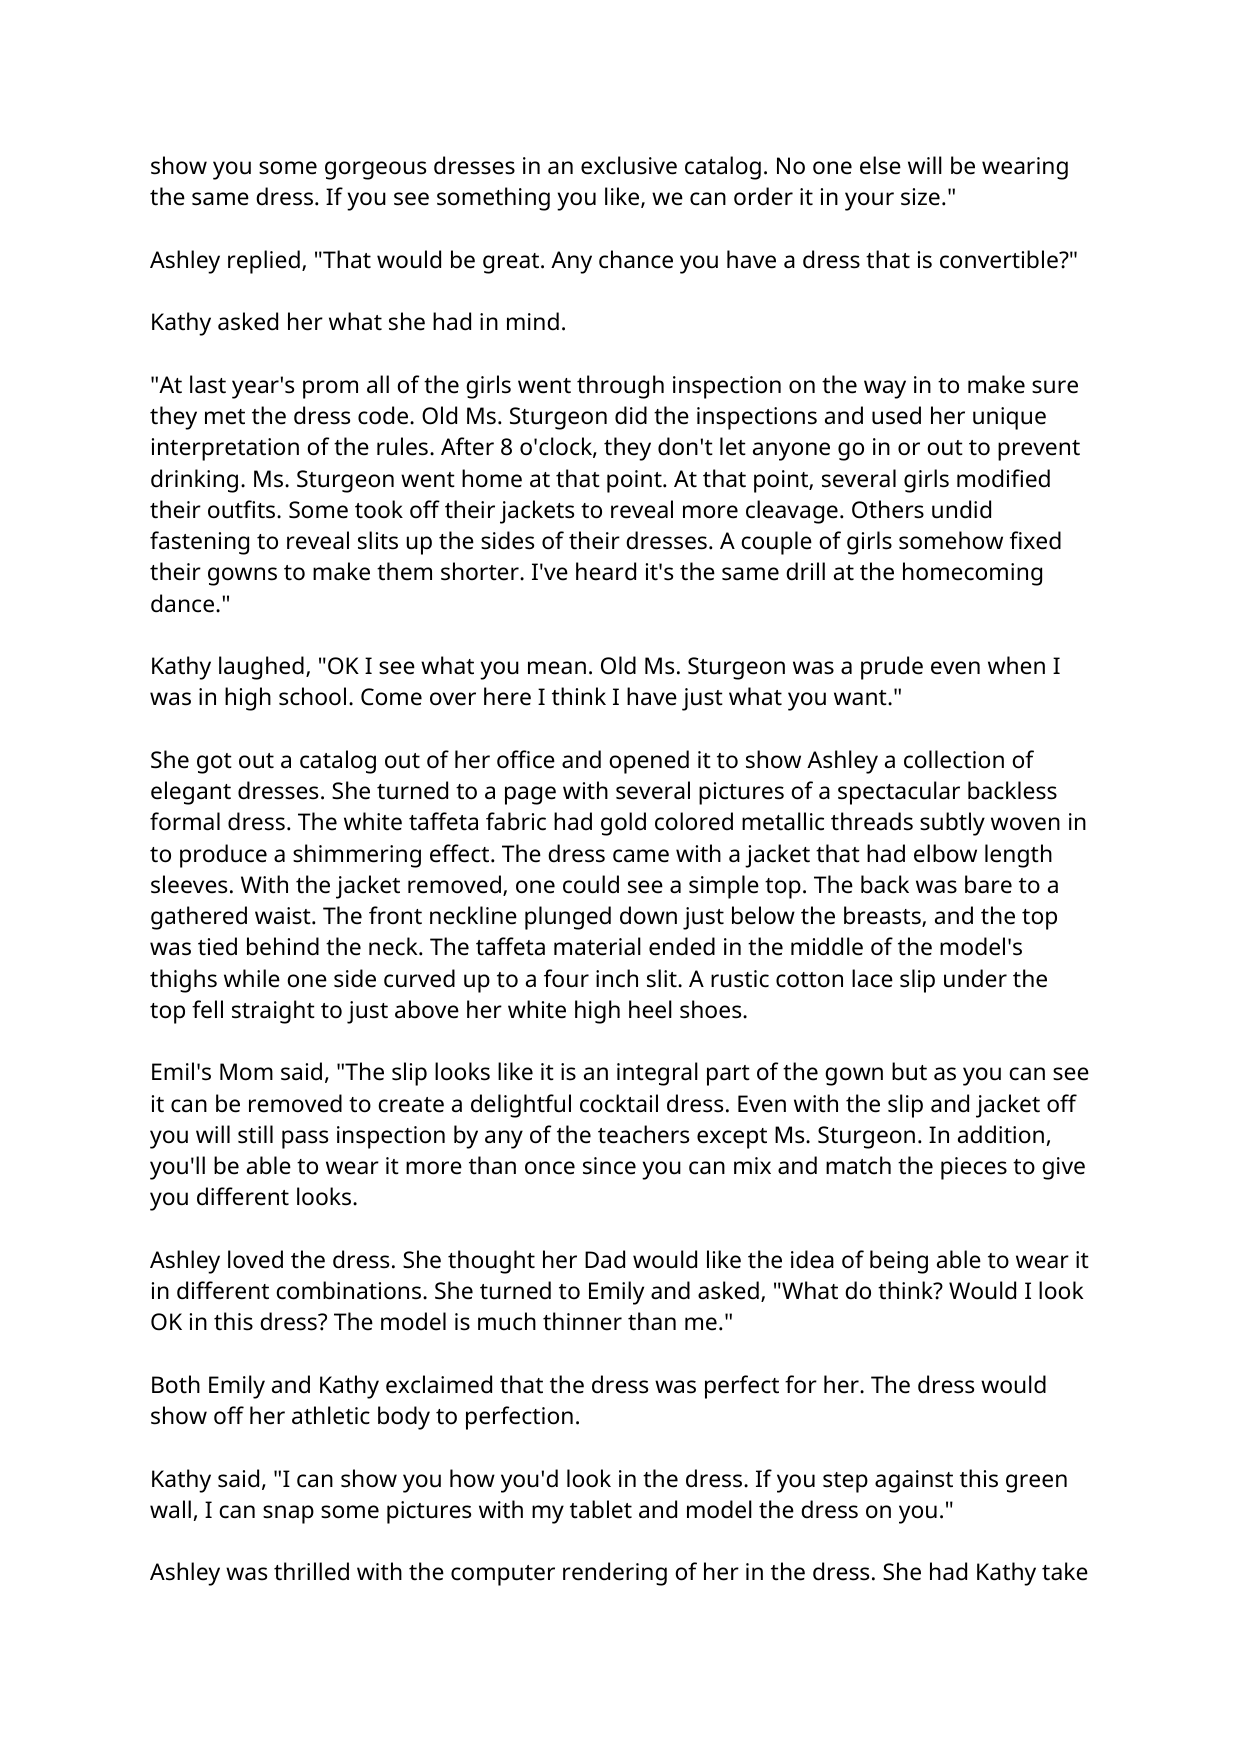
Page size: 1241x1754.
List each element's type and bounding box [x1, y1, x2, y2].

text [150, 150, 1090, 1587]
